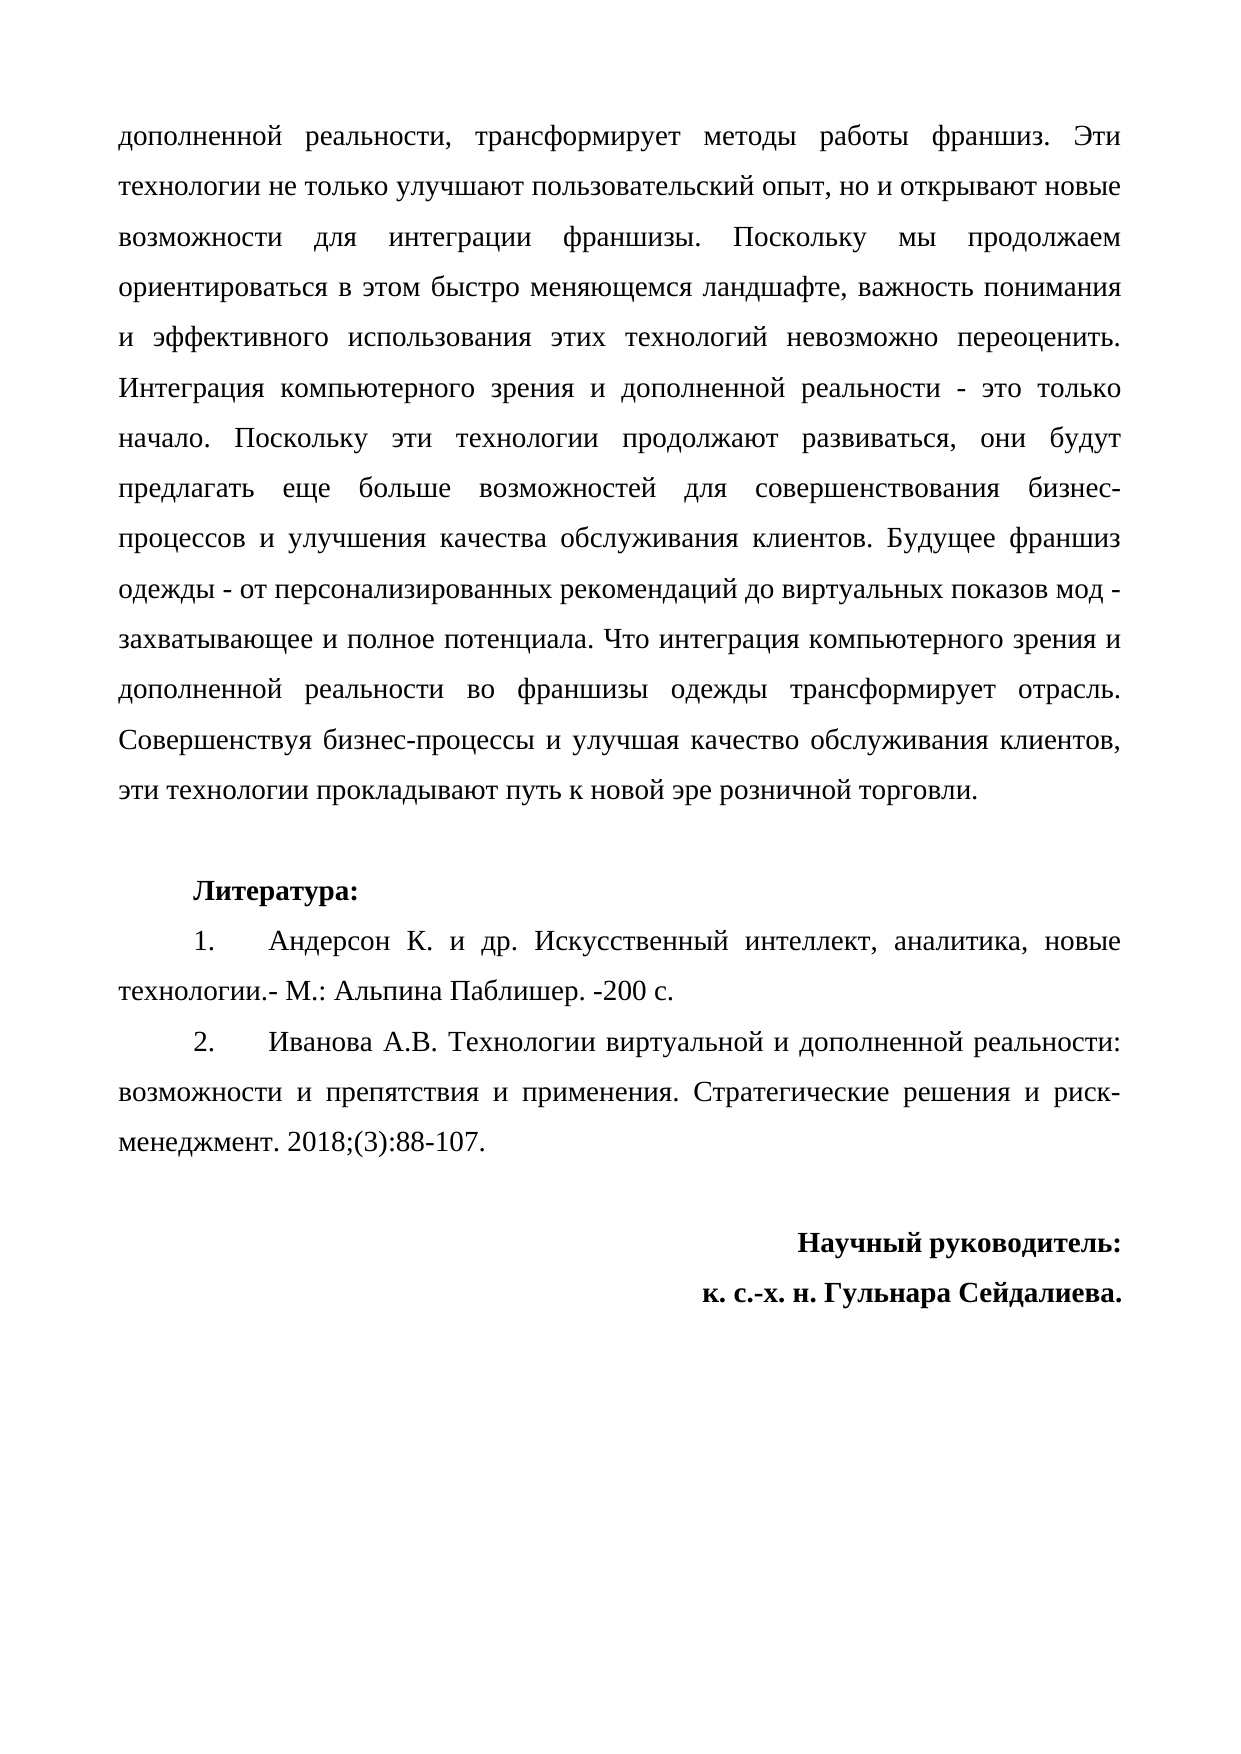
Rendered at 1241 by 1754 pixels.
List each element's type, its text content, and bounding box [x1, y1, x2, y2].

list Андерсон К. и др. Искусственный интеллект, аналитика, новые технологии.- М.: Альпина Паблишер. -200 с. [118, 923, 1122, 1007]
text Литература: [118, 873, 1122, 906]
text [118, 118, 1122, 806]
text Научный руководитель: [118, 1225, 1122, 1258]
text к. с.-х. н. Гульнара Сейдалиева. [118, 1275, 1122, 1309]
list Иванова А.В. Технологии виртуальной и дополненной реальности: возможности и препятствия и применения. Стратегические решения и риск-менеджмент. 2018;(3):88-107. [118, 1024, 1122, 1158]
